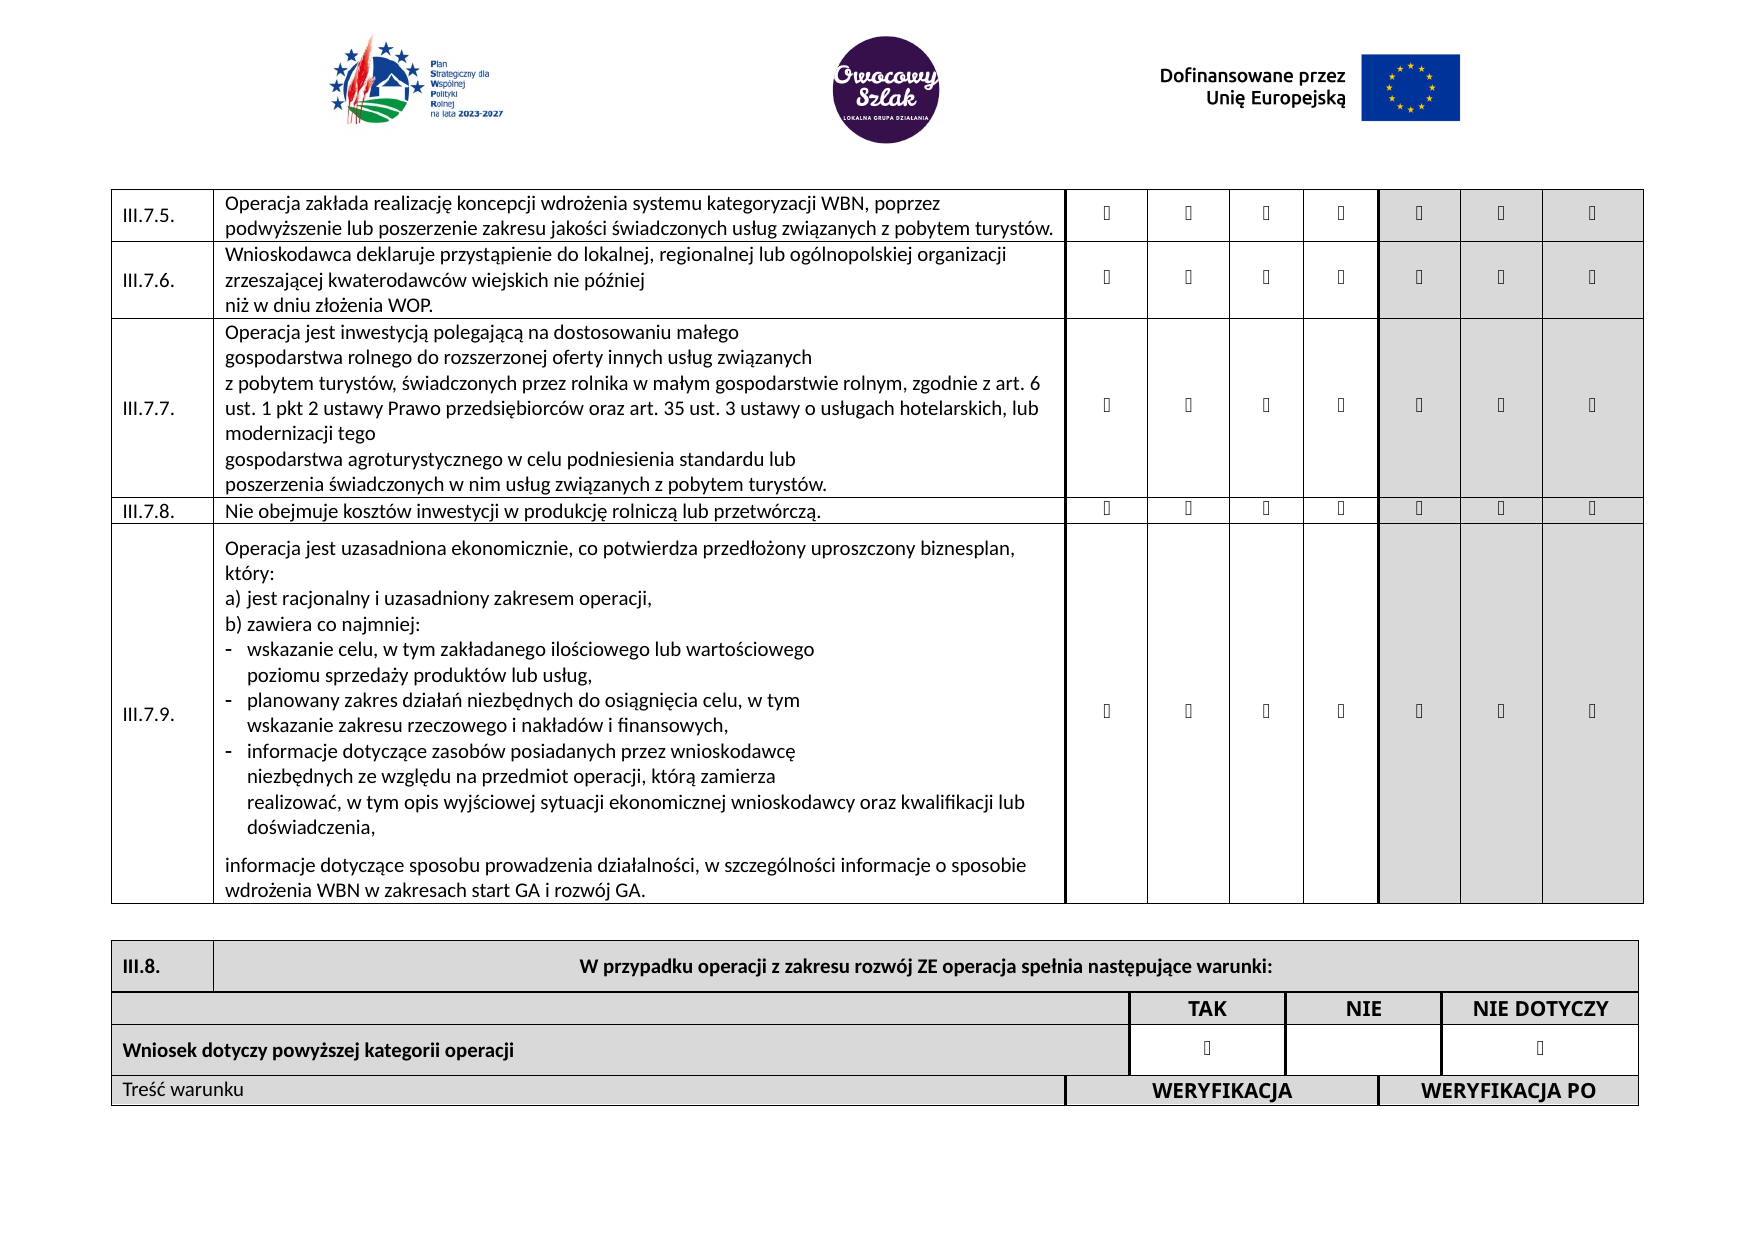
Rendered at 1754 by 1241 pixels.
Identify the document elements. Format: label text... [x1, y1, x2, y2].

table_cell III.7.5. [112, 190, 213, 241]
table_cell [1443, 1025, 1638, 1075]
table_cell [1380, 498, 1460, 523]
table_cell [1230, 319, 1303, 497]
table_cell [1461, 190, 1542, 241]
table_cell [1543, 242, 1643, 318]
table_header W przypadku operacji z zakresu rozwój ZE operacja spełnia następujące warunki: [214, 941, 1638, 991]
table_cell NIE [1287, 993, 1440, 1024]
table_cell [1461, 498, 1542, 523]
table_cell WERYFIKACJA PO UZUPEŁNIENIACH [1380, 1076, 1638, 1104]
table_cell [1067, 190, 1147, 241]
table_cell [1148, 498, 1229, 523]
table_cell [1461, 242, 1542, 318]
table_cell III.7.6. [112, 242, 213, 318]
table_cell [1131, 1025, 1284, 1075]
table_cell WERYFIKACJA [1067, 1076, 1377, 1104]
table_cell [1461, 319, 1542, 497]
picture [267, 19, 560, 143]
table_cell [1543, 190, 1643, 241]
table_cell Treść warunku [112, 1076, 1064, 1104]
table_cell Nie obejmuje kosztów inwestycji w produkcję rolniczą lub przetwórczą. [214, 498, 1064, 523]
table_cell [112, 993, 1128, 1024]
picture [1139, 33, 1482, 143]
table_cell [1148, 242, 1229, 318]
picture [818, 23, 953, 158]
table_cell [1380, 190, 1460, 241]
table_cell Wnioskodawca deklaruje przystąpienie do lokalnej, regionalnej lub ogólnopolskiej organizacji zrzeszającej kwaterodawców wiejskich nie później niż w dniu złożenia WOP. [214, 242, 1064, 318]
table_cell [1230, 190, 1303, 241]
table_cell Operacja jest uzasadniona ekonomicznie, co potwierdza przedłożony uproszczony biznesplan, który: jest racjonalny i uzasadniony zakresem operacji, zawiera co najmniej: wskazanie celu, w tym zakładanego ilościowego lub wartościowego poziomu sprzedaży produktów lub usług, planowany zakres działań niezbędnych do osiągnięcia celu, w tym wskazanie zakresu rzeczowego i nakładów i finansowych, informacje dotyczące zasobów posiadanych przez wnioskodawcę niezbędnych ze względu na przedmiot operacji, którą zamierza realizować, w tym opis wyjściowej sytuacji ekonomicznej wnioskodawcy oraz kwalifikacji lub doświadczenia, informacje dotyczące sposobu prowadzenia działalności, w szczególności informacje o sposobie wdrożenia WBN w zakresach start GA i rozwój GA. [214, 524, 1064, 903]
table_cell [1148, 524, 1229, 903]
table_cell [1067, 242, 1147, 318]
table_cell [1230, 242, 1303, 318]
table_cell [1543, 319, 1643, 497]
table_cell [1148, 319, 1229, 497]
table_cell [1380, 524, 1460, 903]
table_cell [1543, 498, 1643, 523]
table_cell Operacja jest inwestycją polegającą na dostosowaniu małego gospodarstwa rolnego do rozszerzonej oferty innych usług związanych z pobytem turystów, świadczonych przez rolnika w małym gospodarstwie rolnym, zgodnie z art. 6 ust. 1 pkt 2 ustawy Prawo przedsiębiorców oraz art. 35 ust. 3 ustawy o usługach hotelarskich, lub modernizacji tego gospodarstwa agroturystycznego w celu podniesienia standardu lub poszerzenia świadczonych w nim usług związanych z pobytem turystów. [214, 319, 1064, 497]
table_cell [1380, 242, 1460, 318]
table_cell [1067, 498, 1147, 523]
table_cell [1304, 498, 1377, 523]
table_cell [1461, 524, 1542, 903]
table_cell [1148, 190, 1229, 241]
table_cell TAK [1131, 993, 1284, 1024]
table_cell III.7.9. [112, 524, 213, 903]
table_cell [1380, 319, 1460, 497]
table_cell [1304, 242, 1377, 318]
table_cell III.7.8. [112, 498, 213, 523]
table_cell [1304, 190, 1377, 241]
table_cell [1067, 524, 1147, 903]
table_cell [1230, 498, 1303, 523]
table_cell [1287, 1025, 1440, 1075]
table_cell [1230, 524, 1303, 903]
table_cell III.7.7. [112, 319, 213, 497]
table_header III.8. [112, 941, 213, 991]
table_cell [1304, 524, 1377, 903]
table_cell [1543, 524, 1643, 903]
table_cell [1304, 319, 1377, 497]
table_cell Operacja zakłada realizację koncepcji wdrożenia systemu kategoryzacji WBN, poprzez podwyższenie lub poszerzenie zakresu jakości świadczonych usług związanych z pobytem turystów. [214, 190, 1064, 241]
table_cell Wniosek dotyczy powyższej kategorii operacji [112, 1025, 1128, 1075]
table_cell [1067, 319, 1147, 497]
table_cell NIE DOTYCZY [1443, 993, 1638, 1024]
